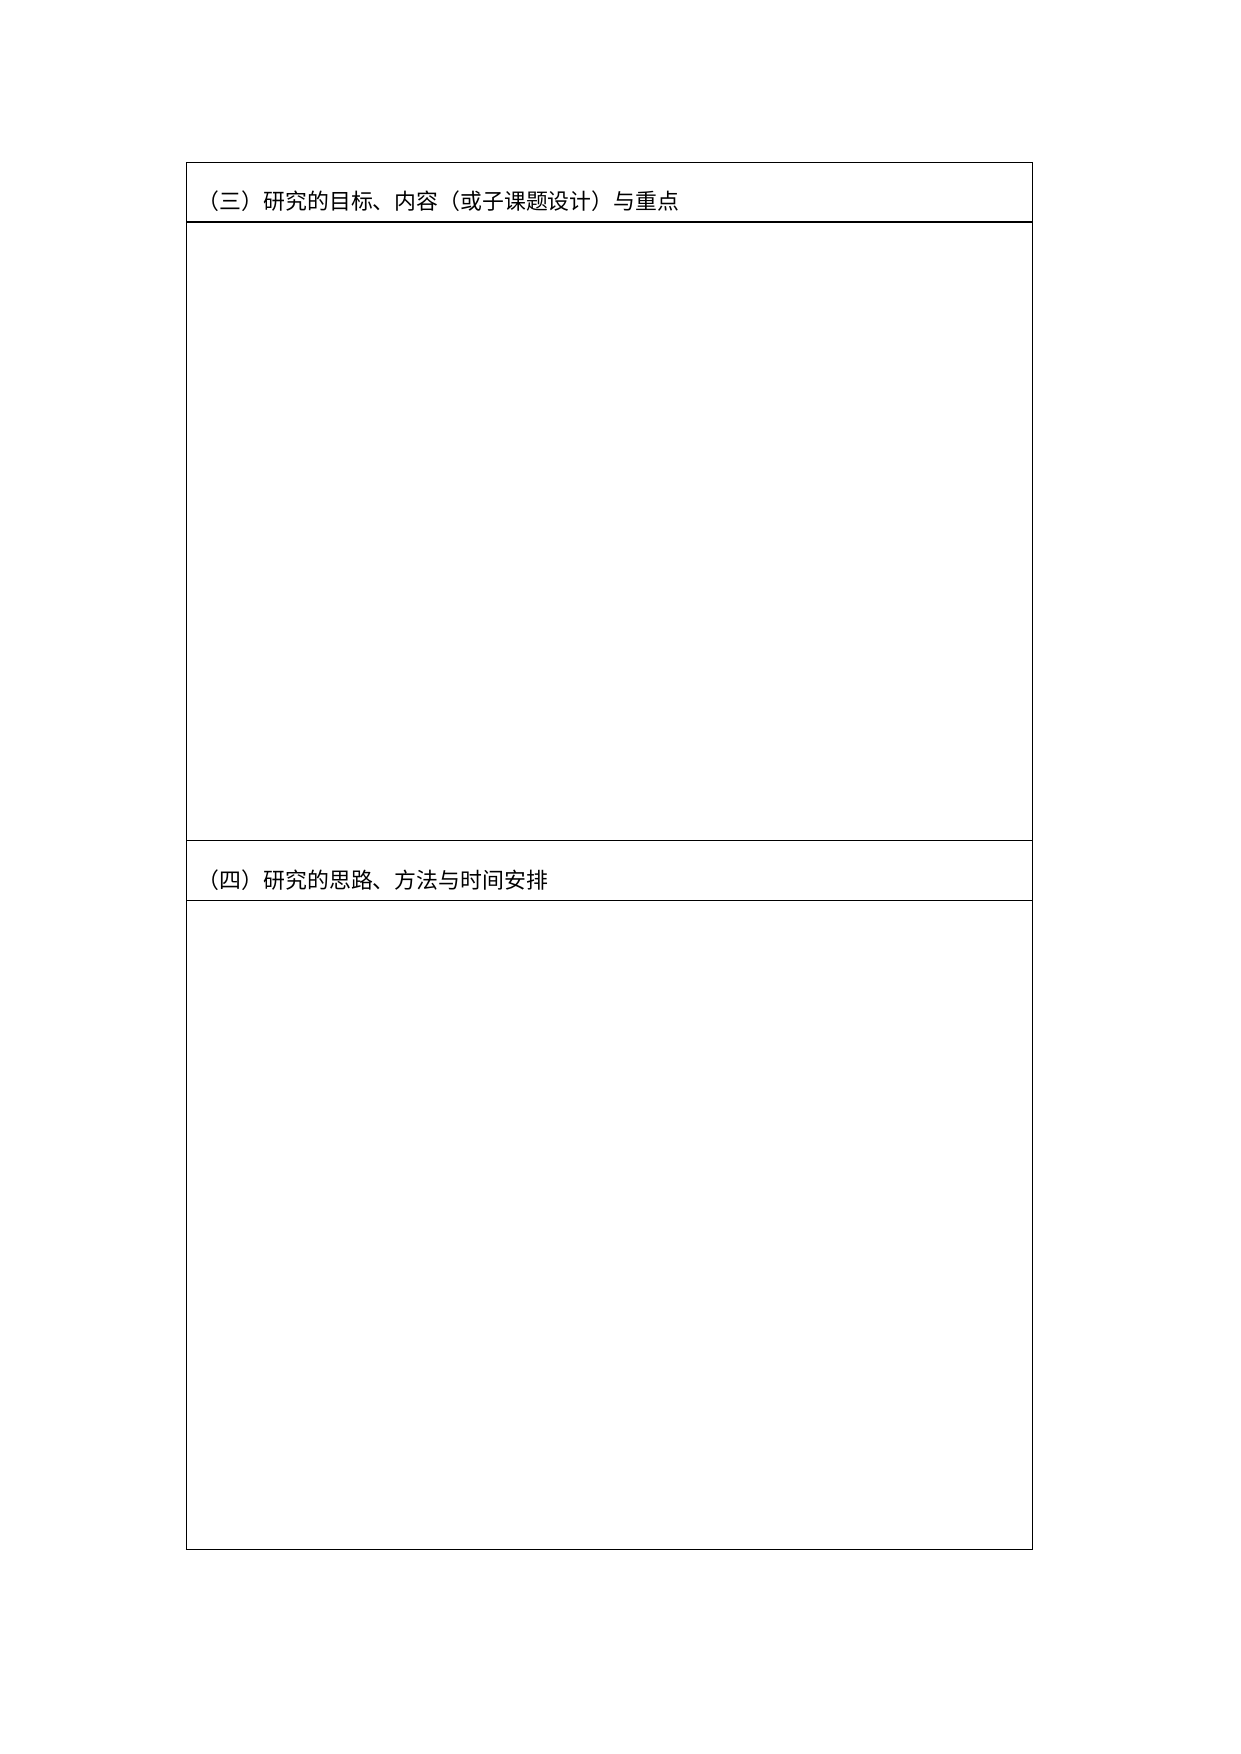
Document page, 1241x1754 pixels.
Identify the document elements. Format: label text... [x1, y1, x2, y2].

table_cell [187, 223, 1032, 840]
table_cell （四）研究的思路、方法与时间安排 [187, 841, 1032, 900]
table_cell （三）研究的目标、内容（或子课题设计）与重点 [187, 163, 1032, 221]
table_cell [187, 901, 1032, 1549]
